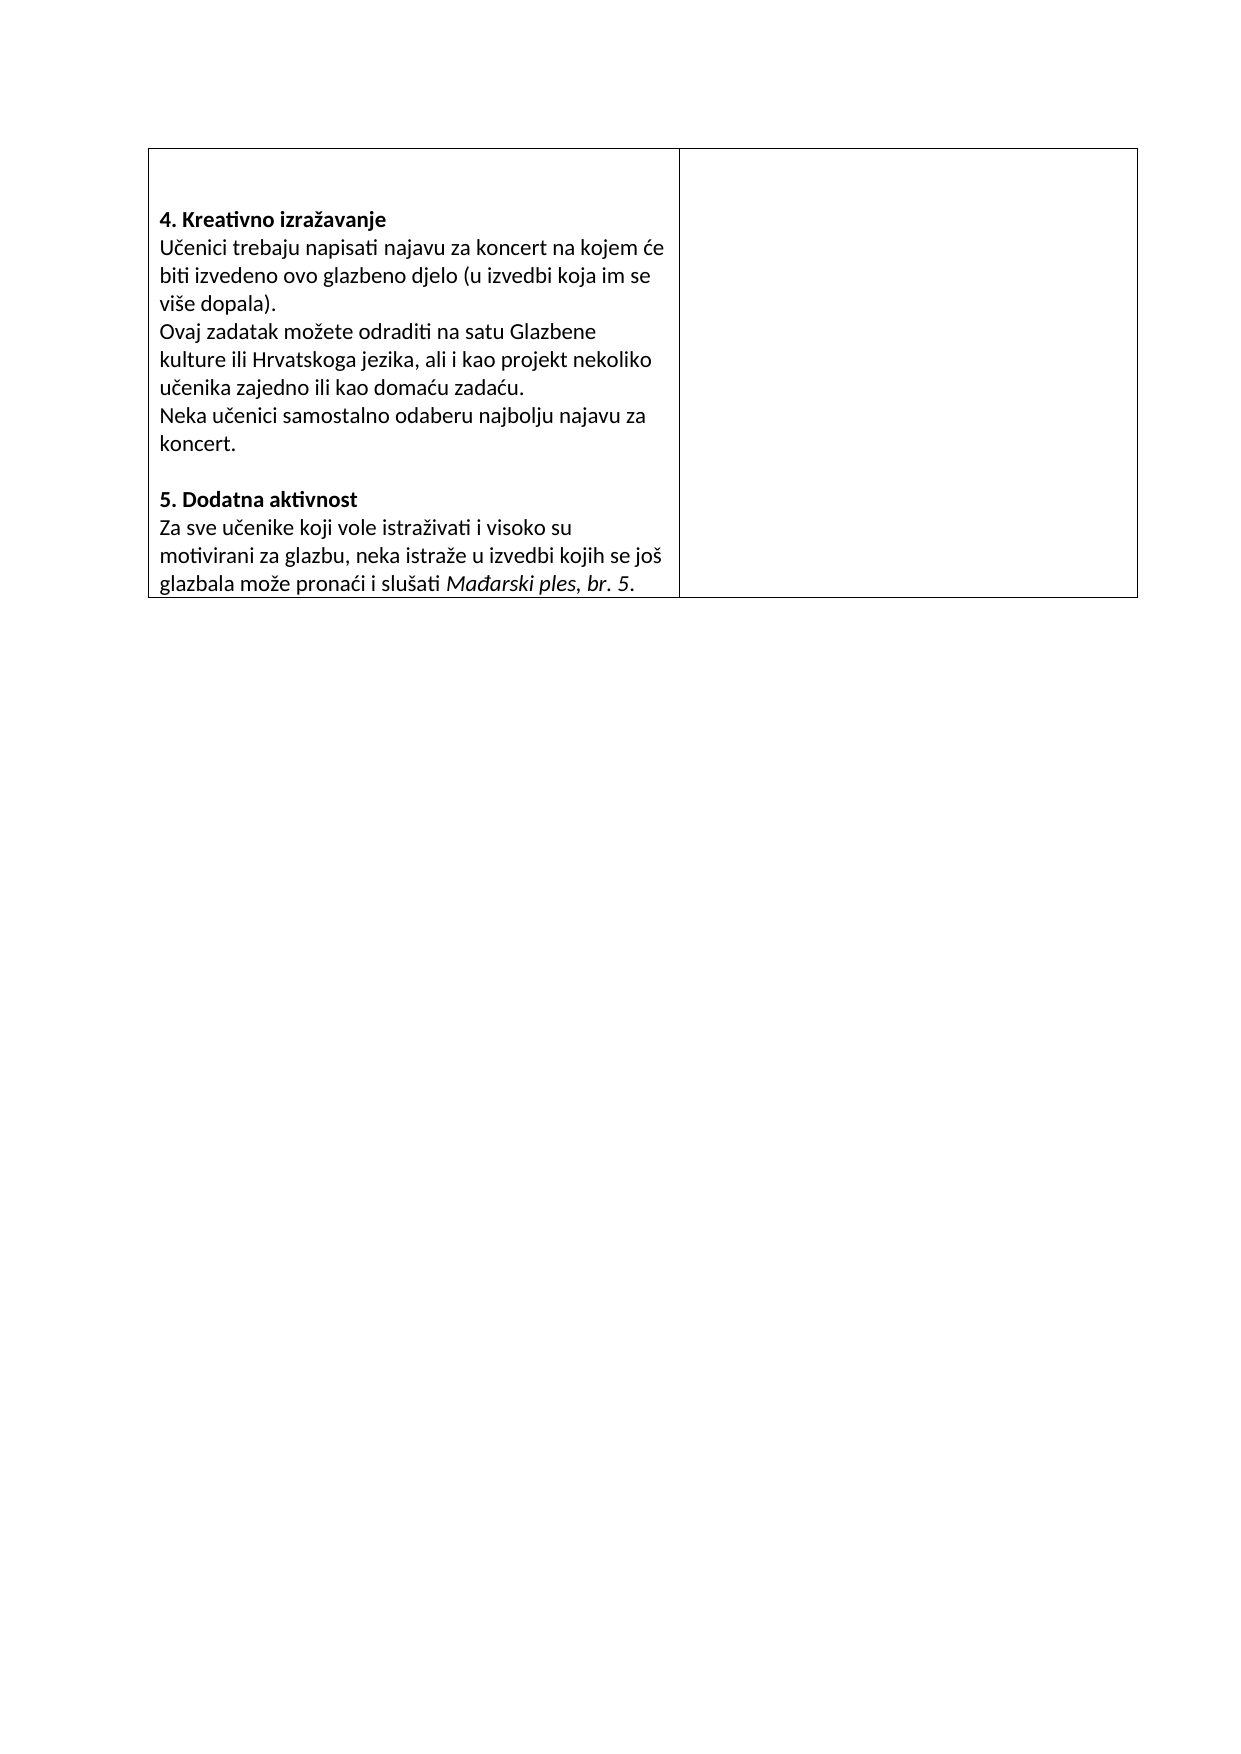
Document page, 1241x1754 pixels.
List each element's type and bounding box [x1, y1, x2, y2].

table_cell [149, 149, 679, 597]
